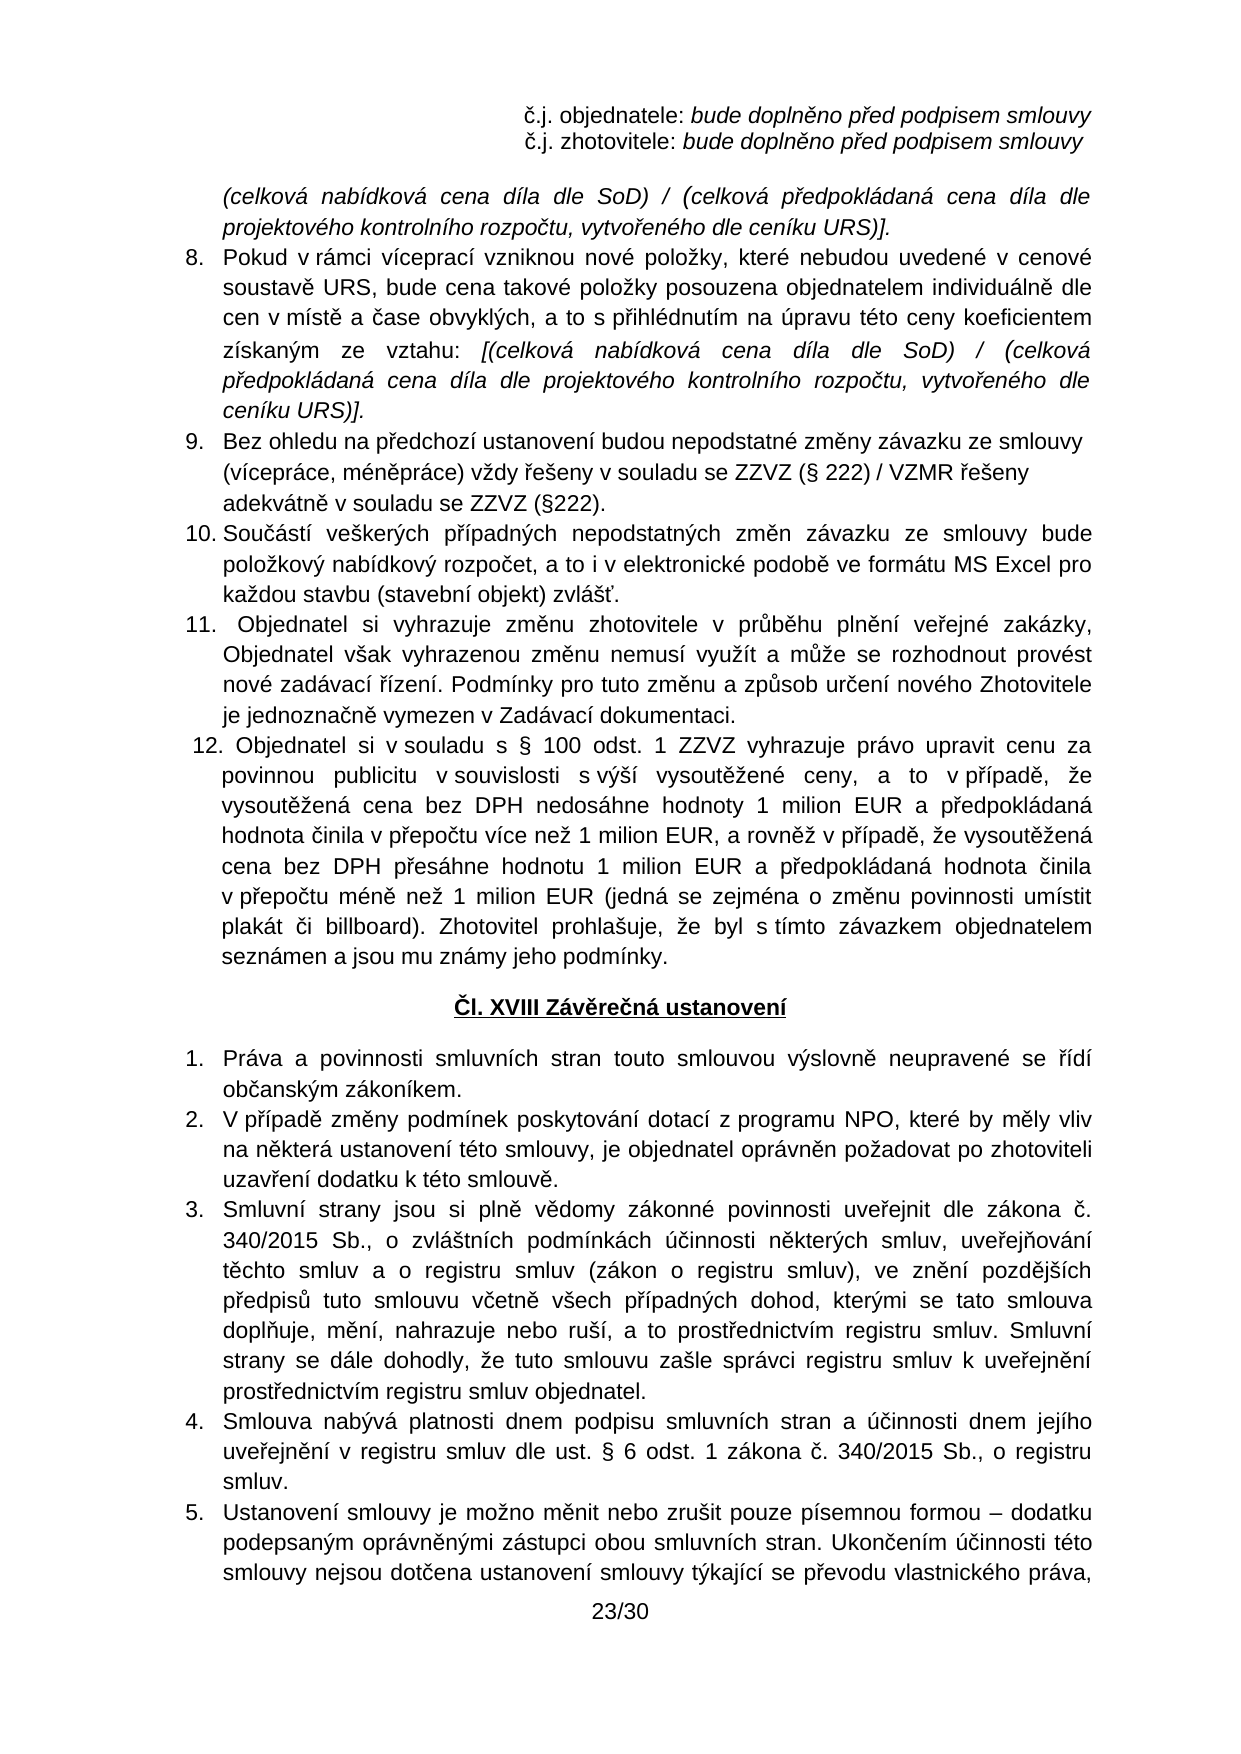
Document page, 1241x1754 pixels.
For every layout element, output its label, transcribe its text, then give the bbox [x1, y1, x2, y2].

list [185, 1498, 1093, 1585]
list V případě změny podmínek poskytování dotací z programu NPO, které by měly vliv na některá ustanovení této smlouvy, je objednatel oprávněn požadovat po zhotoviteli uzavření dodatku k této smlouvě. [185, 1106, 1093, 1192]
text Čl. XVIII Závěrečná ustanovení [148, 994, 1093, 1021]
list Pokud v rámci víceprací vzniknou nové položky, které nebudou uvedené v cenové soustavě URS, bude cena takové položky posouzena objednatelem individuálně dle cen v místě a čase obvyklých, a to s přihlédnutím na úpravu této ceny koeficientem získaným ze vztahu: [(celková nabídková cena díla dle SoD) / (celková předpokládaná cena díla dle projektového kontrolního rozpočtu, vytvořeného dle ceníku URS)]. [185, 244, 1093, 424]
list 12. Objednatel si v souladu s § 100 odst. 1 ZZVZ vyhrazuje právo upravit cenu za povinnou publicitu v souvislosti s výší vysoutěžené ceny, a to v případě, že vysoutěžená cena bez DPH nedosáhne hodnoty 1 milion EUR a předpokládaná hodnota činila v přepočtu více než 1 milion EUR, a rovněž v případě, že vysoutěžená cena bez DPH přesáhne hodnotu 1 milion EUR a předpokládaná hodnota činila v přepočtu méně než 1 milion EUR (jedná se zejména o změnu povinnosti umístit plakát či billboard). Zhotovitel prohlašuje, že byl s tímto závazkem objednatelem seznámen a jsou mu známy jeho podmínky. [192, 732, 1093, 969]
list Smluvní strany jsou si plně vědomy zákonné povinnosti uveřejnit dle zákona č. 340/2015 Sb., o zvláštních podmínkách účinnosti některých smluv, uveřejňování těchto smluv a o registru smluv (zákon o registru smluv), ve znění pozdějších předpisů tuto smlouvu včetně všech případných dohod, kterými se tato smlouva doplňuje, mění, nahrazuje nebo ruší, a to prostřednictvím registru smluv. Smluvní strany se dále dohodly, že tuto smlouvu zašle správci registru smluv k uveřejnění prostřednictvím registru smluv objednatel. [185, 1196, 1093, 1404]
list Součástí veškerých případných nepodstatných změn závazku ze smlouvy bude položkový nabídkový rozpočet, a to i v elektronické podobě ve formátu MS Excel pro každou stavbu (stavební objekt) zvlášť. [185, 520, 1093, 607]
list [185, 181, 1093, 240]
list Smlouva nabývá platnosti dnem podpisu smluvních stran a účinnosti dnem jejího uveřejnění v registru smluv dle ust. § 6 odst. 1 zákona č. 340/2015 Sb., o registru smluv. [185, 1408, 1093, 1494]
list Objednatel si vyhrazuje změnu zhotovitele v průběhu plnění veřejné zakázky, Objednatel však vyhrazenou změnu nemusí využít a může se rozhodnout provést nové zadávací řízení. Podmínky pro tuto změnu a způsob určení nového Zhotovitele je jednoznačně vymezen v Zadávací dokumentaci. [185, 611, 1093, 728]
list Bez ohledu na předchozí ustanovení budou nepodstatné změny závazku ze smlouvy (vícepráce, méněpráce) vždy řešeny v souladu se ZZVZ (§ 222) / VZMR řešeny adekvátně v souladu se ZZVZ (§222). [185, 428, 1093, 516]
list Práva a povinnosti smluvních stran touto smlouvou výslovně neupravené se řídí občanským zákoníkem. [185, 1045, 1093, 1102]
